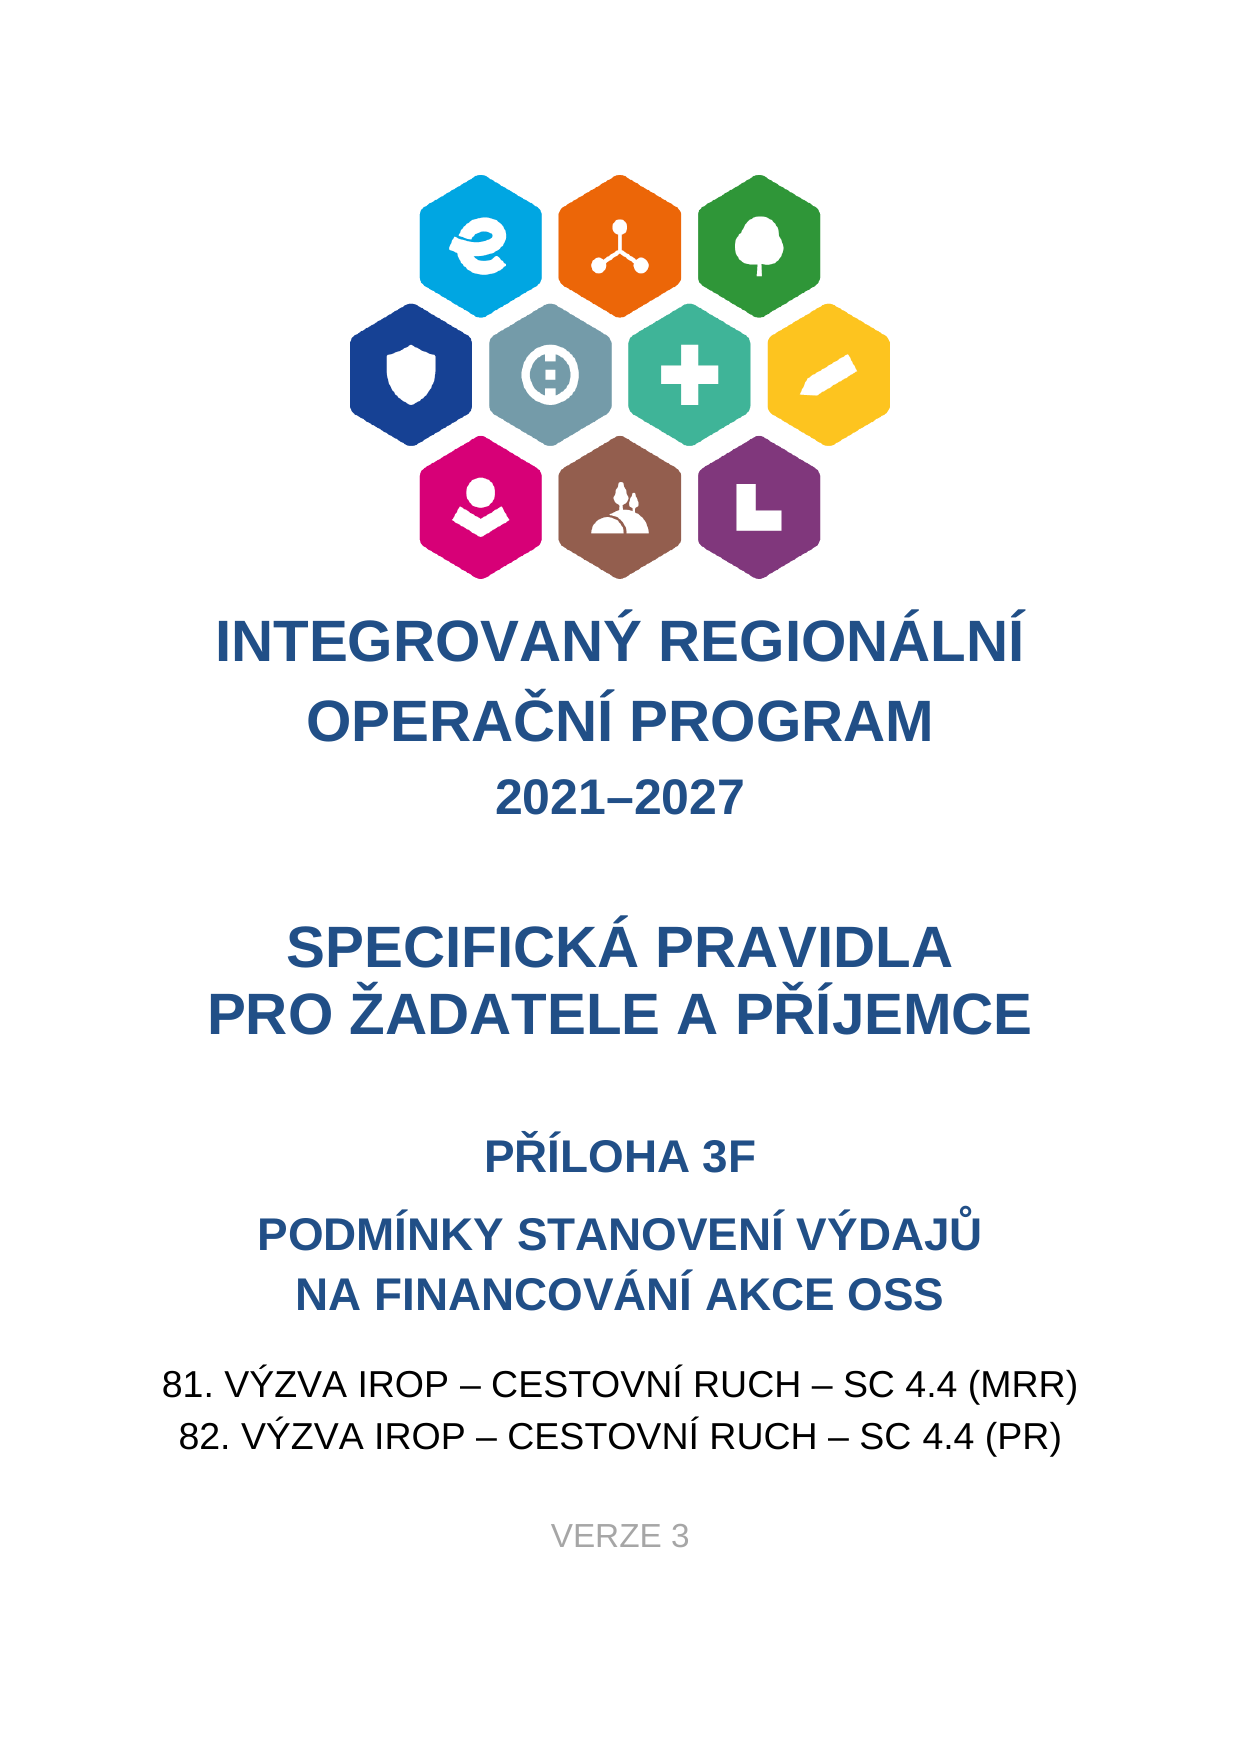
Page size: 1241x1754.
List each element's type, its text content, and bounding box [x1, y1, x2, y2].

text 81. výzva IROP – CESTOVNÍ RUCH – SC 4.4 (MRR) [148, 1362, 1093, 1406]
text PŘÍLOHA 3F [148, 1129, 1093, 1182]
text SPECIFICKÁ PRAVIDLA PRO ŽADATELE A PŘÍJEMCE [148, 913, 1093, 1047]
text 2021–2027 [148, 768, 1093, 825]
text 82. VÝZVA IROP – CESTOVNÍ RUCH – SC 4.4 (PR) [148, 1414, 1093, 1457]
picture [323, 158, 916, 607]
text PodMÍNKY STAnovení výdajů na financování akce OSS [148, 1207, 1093, 1320]
text verze 3 [148, 1516, 1093, 1554]
